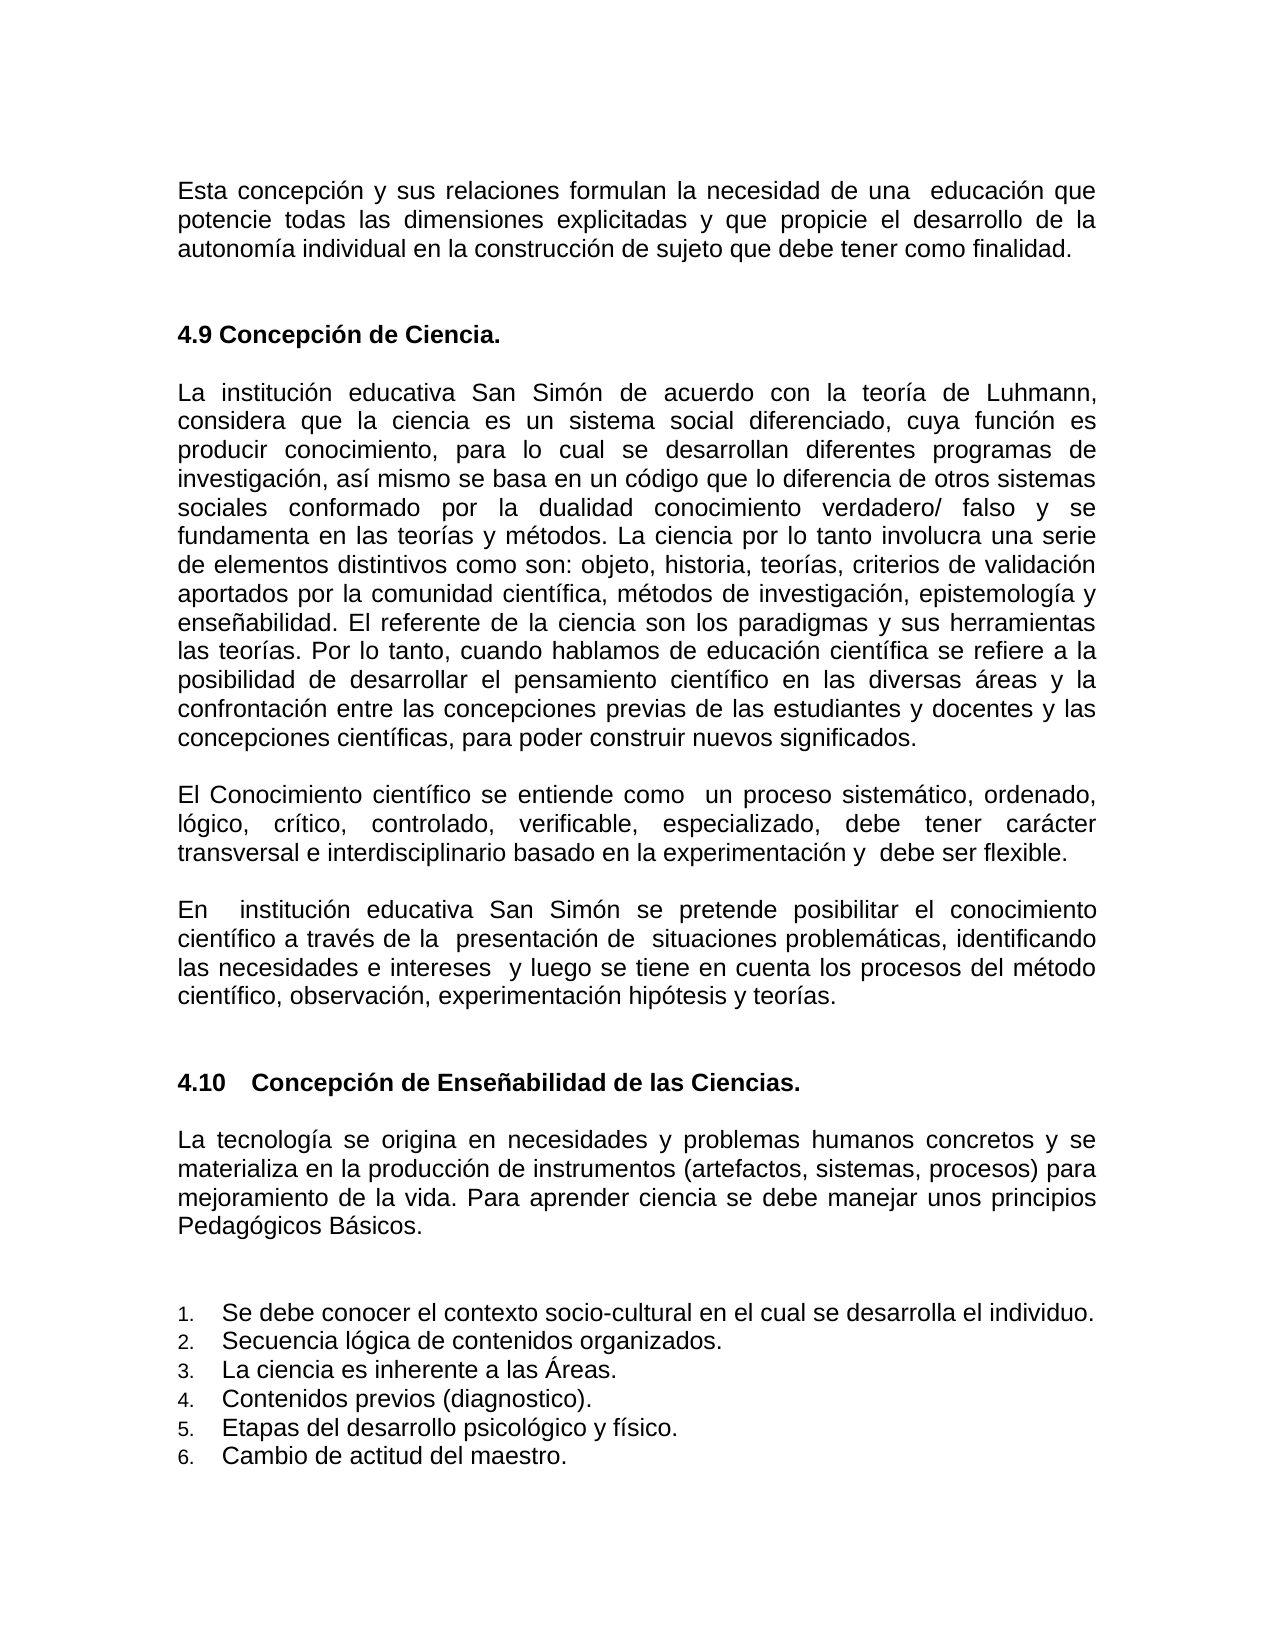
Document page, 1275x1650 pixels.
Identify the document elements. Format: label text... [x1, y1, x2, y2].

list La ciencia es inherente a las Áreas. [177, 1355, 1098, 1384]
list Concepción de Enseñabilidad de las Ciencias. [177, 1068, 1098, 1096]
list La tecnología se origina en necesidades y problemas humanos concretos y se materializa en la producción de instrumentos (artefactos, sistemas, procesos) para mejoramiento de la vida. Para aprender ciencia se debe manejar unos principios Pedagógicos Básicos. [177, 1125, 1098, 1240]
list Secuencia lógica de contenidos organizados. [177, 1326, 1098, 1355]
list Etapas del desarrollo psicológico y físico. [177, 1413, 1098, 1441]
text El Conocimiento científico se entiende como un proceso sistemático, ordenado, lógico, crítico, controlado, verificable, especializado, debe tener carácter transversal e interdisciplinario basado en la experimentación y debe ser flexible. [177, 780, 1098, 866]
list 4.9 Concepción de Ciencia. [177, 320, 1098, 349]
text Esta concepción y sus relaciones formulan la necesidad de una educación que potencie todas las dimensiones explicitadas y que propicie el desarrollo de la autonomía individual en la construcción de sujeto que debe tener como finalidad. [177, 176, 1098, 263]
list Contenidos previos (diagnostico). [177, 1384, 1098, 1413]
text En institución educativa San Simón se pretende posibilitar el conocimiento científico a través de la presentación de situaciones problemáticas, identificando las necesidades e intereses y luego se tiene en cuenta los procesos del método científico, observación, experimentación hipótesis y teorías. [177, 895, 1098, 1010]
list Se debe conocer el contexto socio-cultural en el cual se desarrolla el individuo. [177, 1298, 1098, 1326]
list La institución educativa San Simón de acuerdo con la teoría de Luhmann, considera que la ciencia es un sistema social diferenciado, cuya función es producir conocimiento, para lo cual se desarrollan diferentes programas de investigación, así mismo se basa en un código que lo diferencia de otros sistemas sociales conformado por la dualidad conocimiento verdadero/ falso y se fundamenta en las teorías y métodos. La ciencia por lo tanto involucra una serie de elementos distintivos como son: objeto, historia, teorías, criterios de validación aportados por la comunidad científica, métodos de investigación, epistemología y enseñabilidad. El referente de la ciencia son los paradigmas y sus herramientas las teorías. Por lo tanto, cuando hablamos de educación científica se refiere a la posibilidad de desarrollar el pensamiento científico en las diversas áreas y la confrontación entre las concepciones previas de las estudiantes y docentes y las concepciones científicas, para poder construir nuevos significados. [177, 378, 1098, 751]
list Cambio de actitud del maestro. [177, 1441, 1098, 1470]
